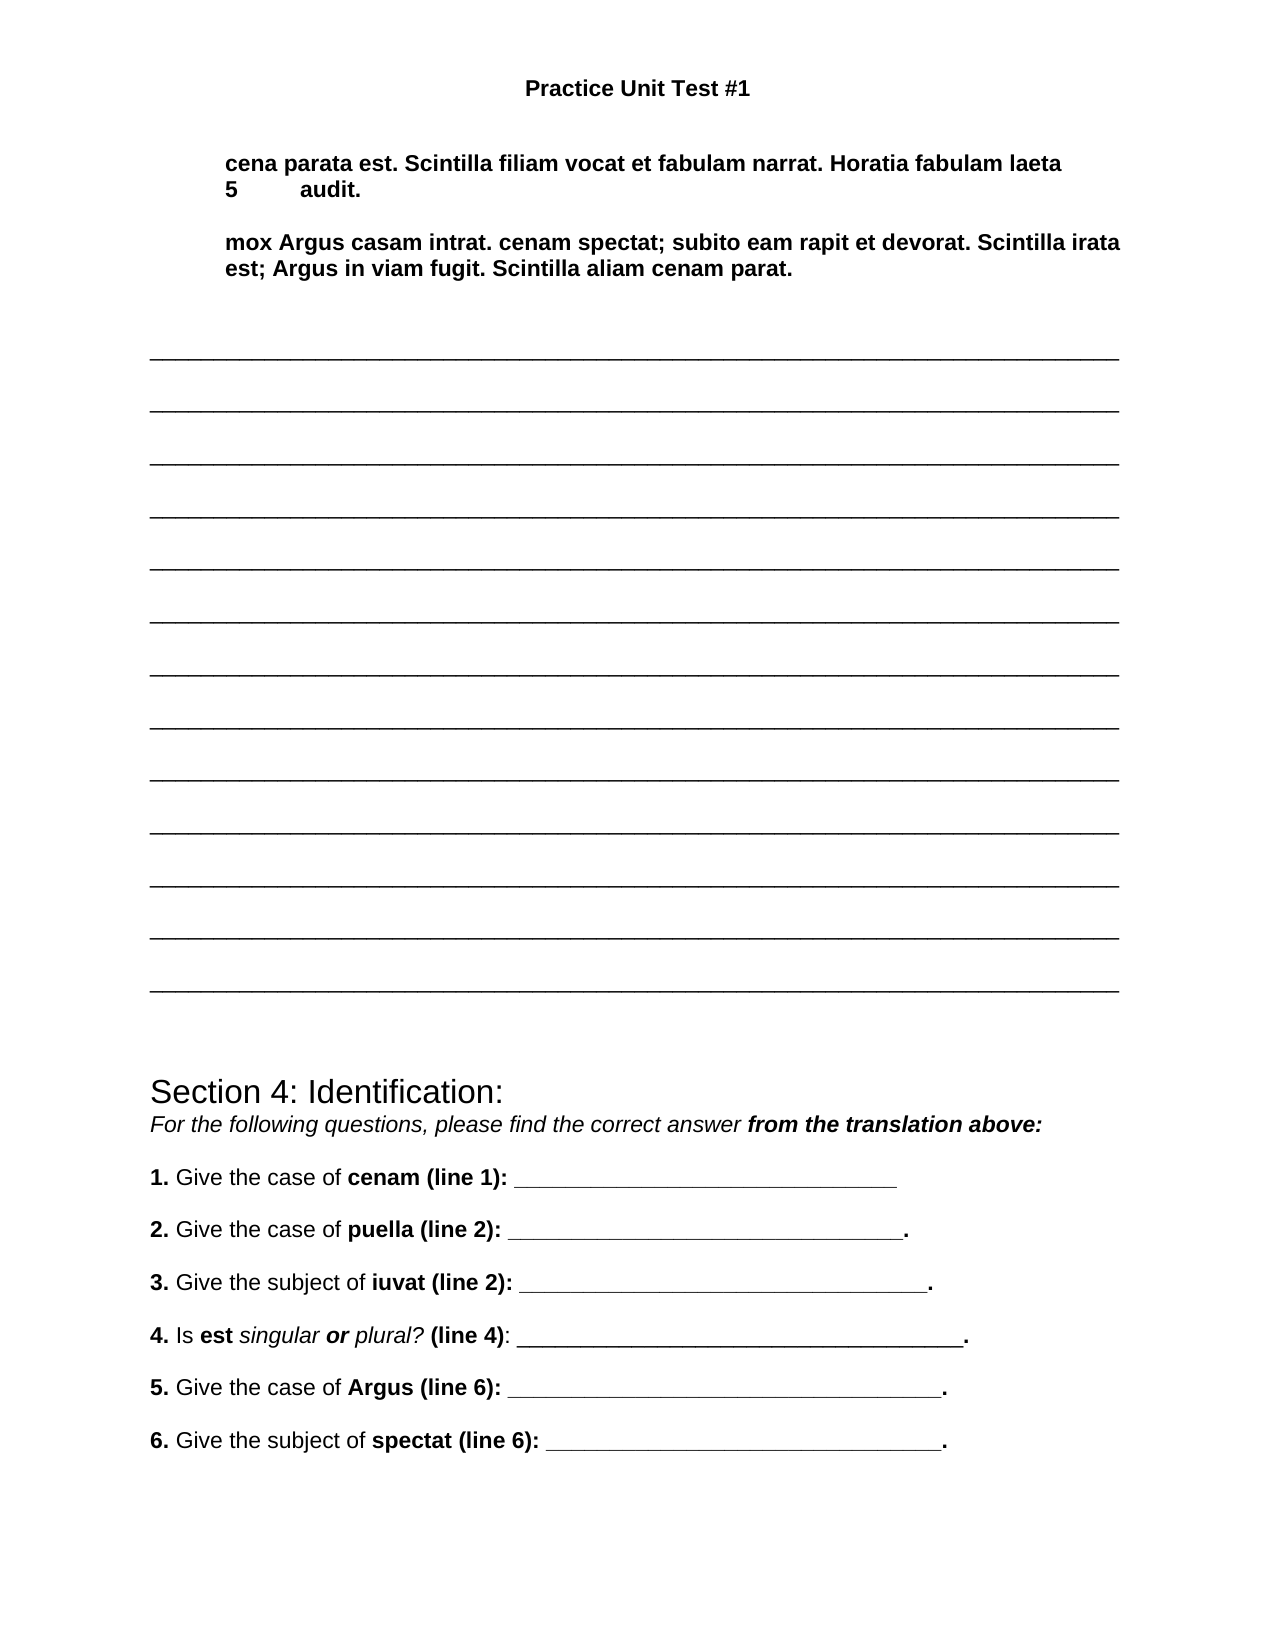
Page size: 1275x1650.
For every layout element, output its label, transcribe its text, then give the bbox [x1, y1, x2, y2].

text ____________________________________________________________________________ [150, 703, 1125, 730]
text ____________________________________________________________________________ [150, 493, 1125, 519]
text ____________________________________________________________________________ [150, 598, 1125, 624]
text 3. Give the subject of iuvat (line 2): ________________________________. [150, 1269, 1125, 1295]
text ____________________________________________________________________________ [150, 914, 1125, 941]
text 2. Give the case of puella (line 2): _______________________________. [150, 1216, 1125, 1243]
text 1. Give the case of cenam (line 1): ______________________________ [150, 1163, 1125, 1190]
text ____________________________________________________________________________ [150, 862, 1125, 888]
text mox Argus casam intrat. cenam spectat; subito eam rapit et devorat. Scintilla irata est; Argus in viam fugit. Scintilla aliam cenam parat. [150, 229, 1125, 282]
text ____________________________________________________________________________ [150, 545, 1125, 572]
text 4. Is est singular or plural? (line 4): ___________________________________. [150, 1322, 1125, 1348]
text Section 4: Identification: [150, 1072, 1125, 1111]
text For the following questions, please find the correct answer from the translation above: [150, 1111, 1125, 1137]
text 5. Give the case of Argus (line 6): __________________________________. [150, 1374, 1125, 1401]
text ____________________________________________________________________________ [150, 440, 1125, 466]
text cena parata est. Scintilla filiam vocat et fabulam narrat. Horatia fabulam laeta 5 audit. [150, 150, 1125, 203]
text ____________________________________________________________________________ [150, 967, 1125, 993]
text ____________________________________________________________________________ [150, 756, 1125, 782]
text ____________________________________________________________________________ [150, 334, 1125, 361]
text 6. Give the subject of spectat (line 6): _______________________________. [150, 1427, 1125, 1453]
text ____________________________________________________________________________ [150, 387, 1125, 413]
text ____________________________________________________________________________ [150, 651, 1125, 677]
text ____________________________________________________________________________ [150, 809, 1125, 835]
